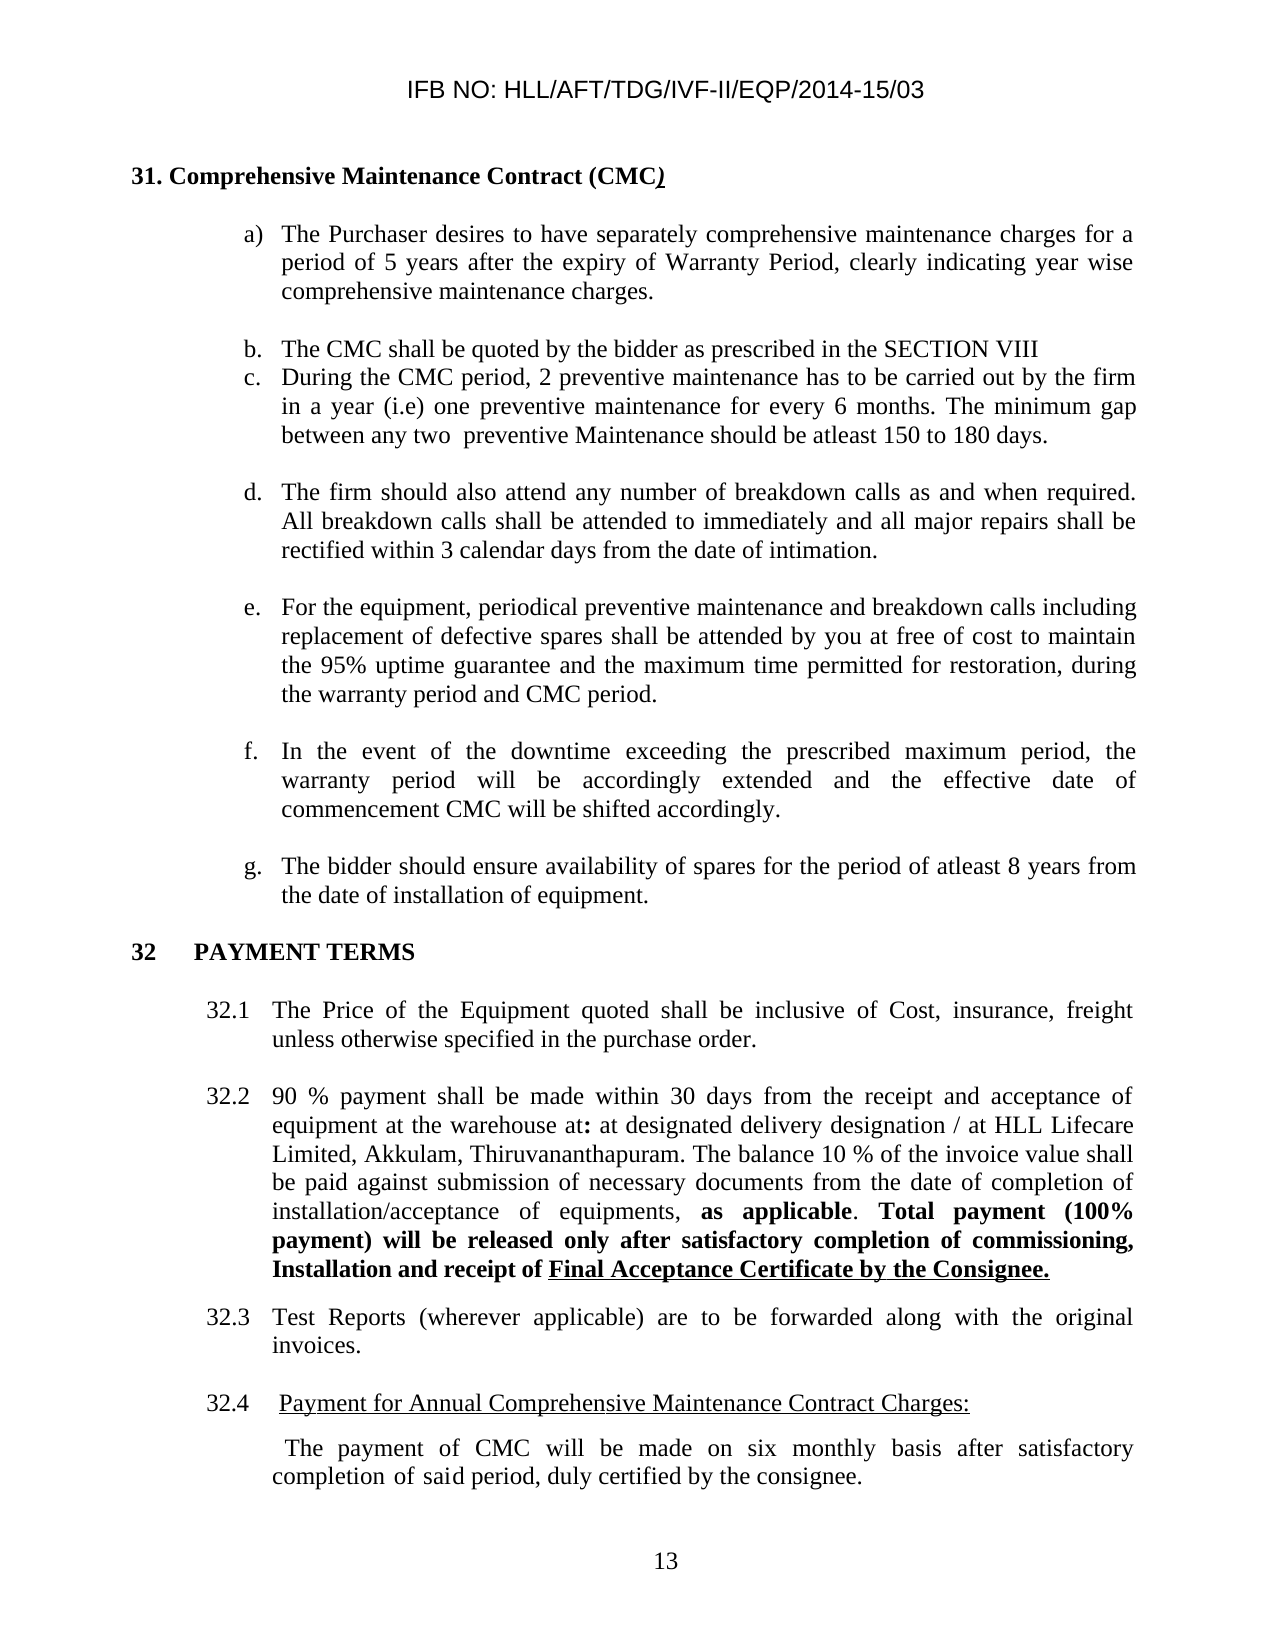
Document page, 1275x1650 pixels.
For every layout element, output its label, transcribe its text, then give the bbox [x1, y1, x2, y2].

list 90 % payment shall be made within 30 days from the receipt and acceptance of equipment at the warehouse at: at designated delivery designation / at HLL Lifecare Limited, Akkulam, Thiruvananthapuram. The balance 10 % of the invoice value shall be paid against submission of necessary documents from the date of completion of installation/acceptance of equipments, as applicable. Total payment (100% payment) will be released only after satisfactory completion of commissioning, Installation and receipt of Final Acceptance Certificate by the Consignee. [206, 1081, 1134, 1282]
text 32.1 The Price of the Equipment quoted shall be inclusive of Cost, insurance, freight unless otherwise specified in the purchase order. [206, 995, 1134, 1052]
list The firm should also attend any number of breakdown calls as and when required. All breakdown calls shall be attended to immediately and all major repairs shall be rectified within 3 calendar days from the date of intimation. [244, 477, 1137, 564]
list The Purchaser desires to have separately comprehensive maintenance charges for a period of 5 years after the expiry of Warranty Period, clearly indicating year wise comprehensive maintenance charges. [244, 219, 1134, 305]
text The payment of CMC will be made on six monthly basis after satisfactory completion of said period, duly certified by the consignee. [206, 1433, 1134, 1490]
text 31. Comprehensive Maintenance Contract (CMC) [131, 161, 1134, 190]
list During the CMC period, 2 preventive maintenance has to be carried out by the firm in a year (i.e) one preventive maintenance for every 6 months. The minimum gap between any two preventive Maintenance should be atleast 150 to 180 days. [244, 362, 1137, 449]
list Test Reports (wherever applicable) are to be forwarded along with the original invoices. [206, 1302, 1134, 1359]
list The bidder should ensure availability of spares for the period of atleast 8 years from the date of installation of equipment. [244, 851, 1137, 909]
list For the equipment, periodical preventive maintenance and breakdown calls including replacement of defective spares shall be attended by you at free of cost to maintain the 95% uptime guarantee and the maximum time permitted for restoration, during the warranty period and CMC period. [244, 592, 1137, 707]
text 32 PAYMENT TERMS [131, 937, 1144, 966]
list In the event of the downtime exceeding the prescribed maximum period, the warranty period will be accordingly extended and the effective date of commencement CMC will be shifted accordingly. [244, 736, 1137, 822]
text 32.4 Payment for Annual Comprehensive Maintenance Contract Charges: [206, 1388, 1134, 1417]
list The CMC shall be quoted by the bidder as prescribed in the SECTION VIII [244, 334, 1137, 362]
